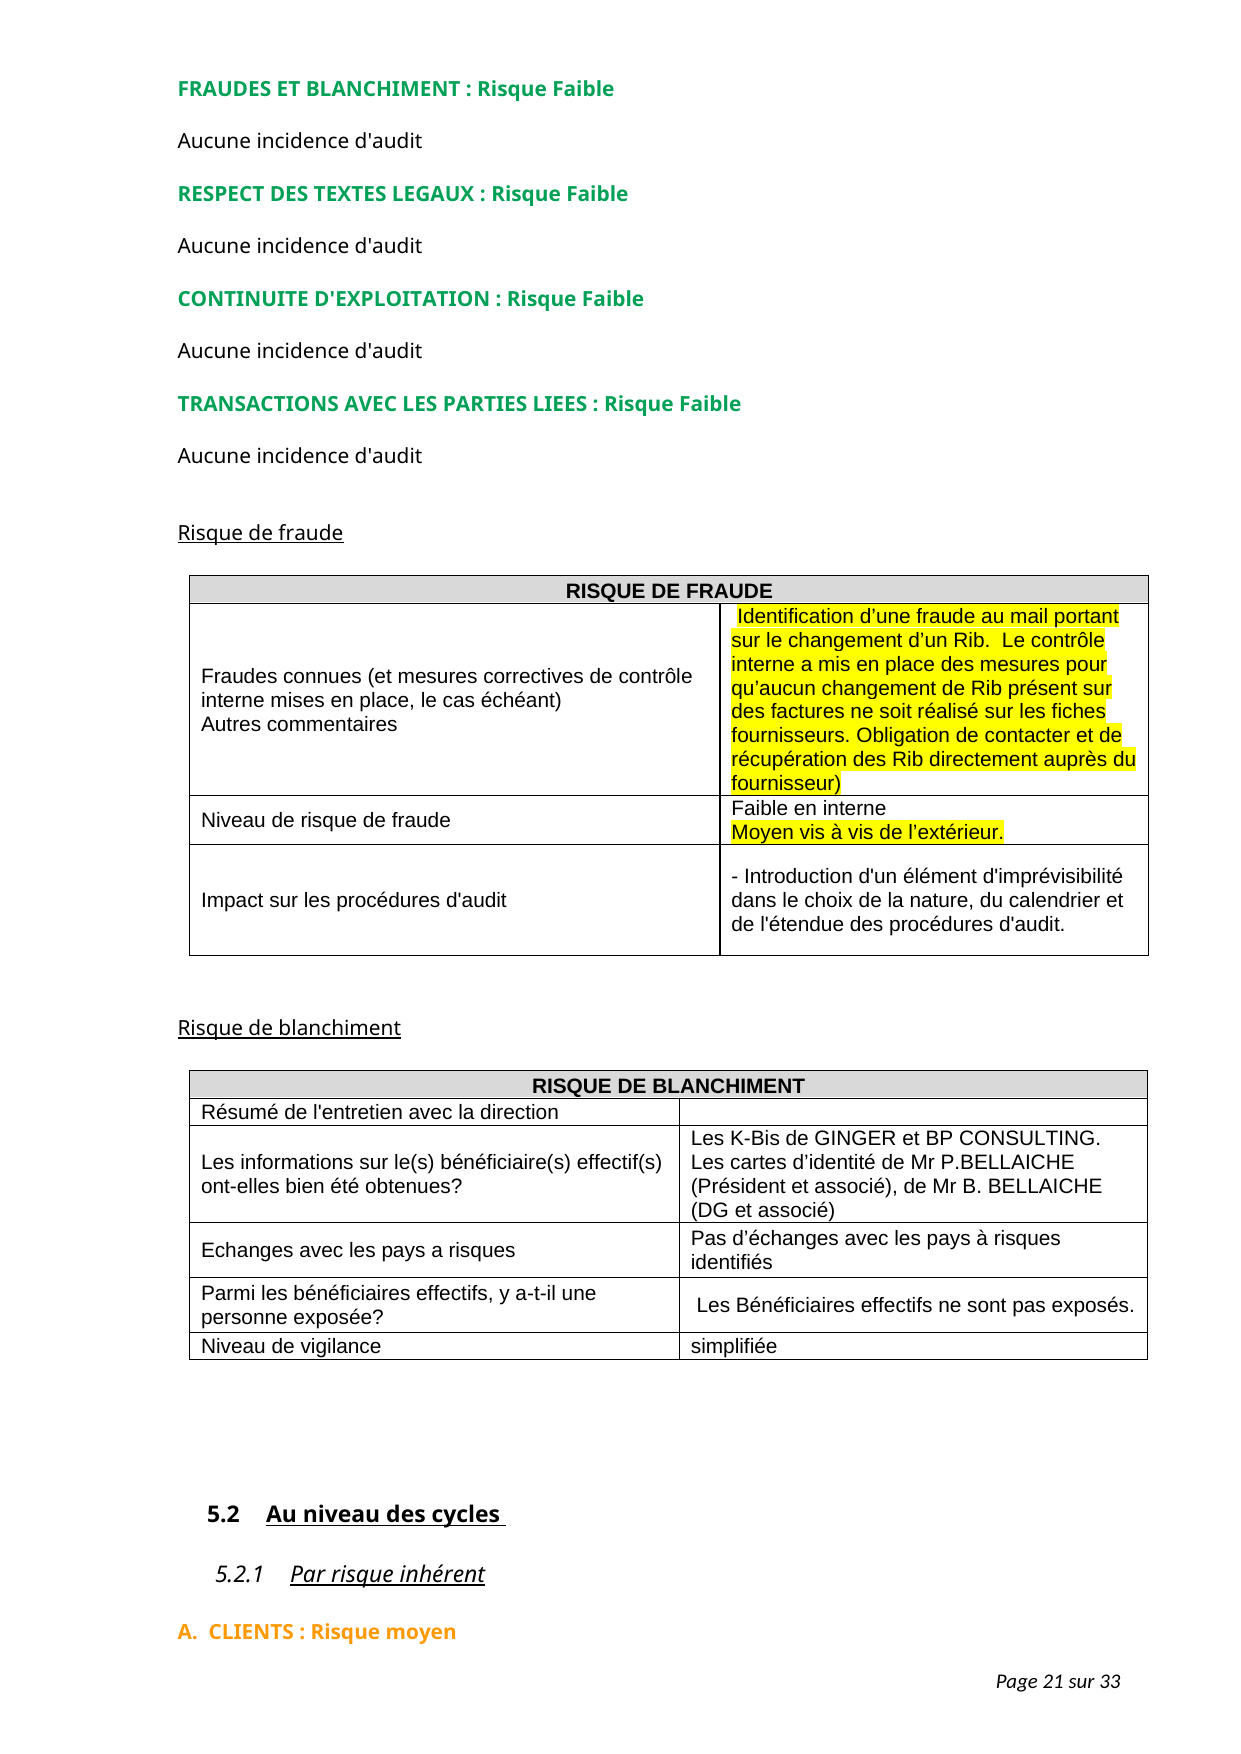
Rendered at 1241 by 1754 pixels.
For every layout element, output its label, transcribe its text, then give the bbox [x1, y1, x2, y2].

text FRAUDES ET BLANCHIMENT : Risque Faible [177, 74, 1122, 102]
table_cell Identification d’une fraude au mail portant sur le changement d’un Rib. Le contrôle interne a mis en place des mesures pour qu’aucun changement de Rib présent sur des factures ne soit réalisé sur les fiches fournisseurs. Obligation de contacter et de récupération des Rib directement auprès du fournisseur) [721, 604, 1148, 795]
table_header RISQUE DE BLANCHIMENT [190, 1071, 1147, 1097]
subtitle Au niveau des cycles [207, 1498, 1122, 1529]
text RESPECT DES TEXTES LEGAUX : Risque Faible [177, 179, 1122, 207]
table_cell Résumé de l'entretien avec la direction [190, 1099, 679, 1125]
text Aucune incidence d'audit [177, 231, 1122, 260]
table_cell Les informations sur le(s) bénéficiaire(s) effectif(s) ont-elles bien été obtenues? [190, 1126, 679, 1222]
table_cell Niveau de vigilance [190, 1333, 679, 1359]
table_cell Impact sur les procédures d'audit [190, 845, 719, 955]
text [177, 126, 1122, 155]
table_cell Pas d’échanges avec les pays à risques identifiés [680, 1223, 1147, 1277]
subtitle Par risque inhérent [215, 1558, 1122, 1589]
table_cell Parmi les bénéficiaires effectifs, y a-t-il une personne exposée? [190, 1278, 679, 1332]
table_cell Niveau de risque de fraude [190, 796, 719, 844]
list Risque de blanchiment [177, 1013, 1122, 1041]
table_cell [680, 1099, 1147, 1125]
list Risque de fraude [177, 518, 1122, 546]
table_cell Les Bénéficiaires effectifs ne sont pas exposés. [680, 1278, 1147, 1332]
table_cell simplifiée [680, 1333, 1147, 1359]
table_cell Les K-Bis de GINGER et BP CONSULTING. Les cartes d’identité de Mr P.BELLAICHE (Président et associé), de Mr B. BELLAICHE (DG et associé) [680, 1126, 1147, 1222]
text A. CLIENTS : Risque moyen [177, 1617, 1122, 1646]
text CONTINUITE D'EXPLOITATION : Risque Faible [177, 284, 1122, 312]
table_cell Fraudes connues (et mesures correctives de contrôle interne mises en place, le cas échéant) Autres commentaires [190, 604, 719, 795]
table_header RISQUE DE FRAUDE [190, 576, 1148, 602]
text Aucune incidence d'audit [177, 336, 1122, 365]
table_cell - Introduction d'un élément d'imprévisibilité dans le choix de la nature, du calendrier et de l'étendue des procédures d'audit. [721, 845, 1148, 955]
table_cell Faible en interne Moyen vis à vis de l’extérieur. [721, 796, 1148, 844]
text TRANSACTIONS AVEC LES PARTIES LIEES : Risque Faible [177, 389, 1122, 417]
table_cell Echanges avec les pays a risques [190, 1223, 679, 1277]
text Aucune incidence d'audit [177, 441, 1122, 470]
